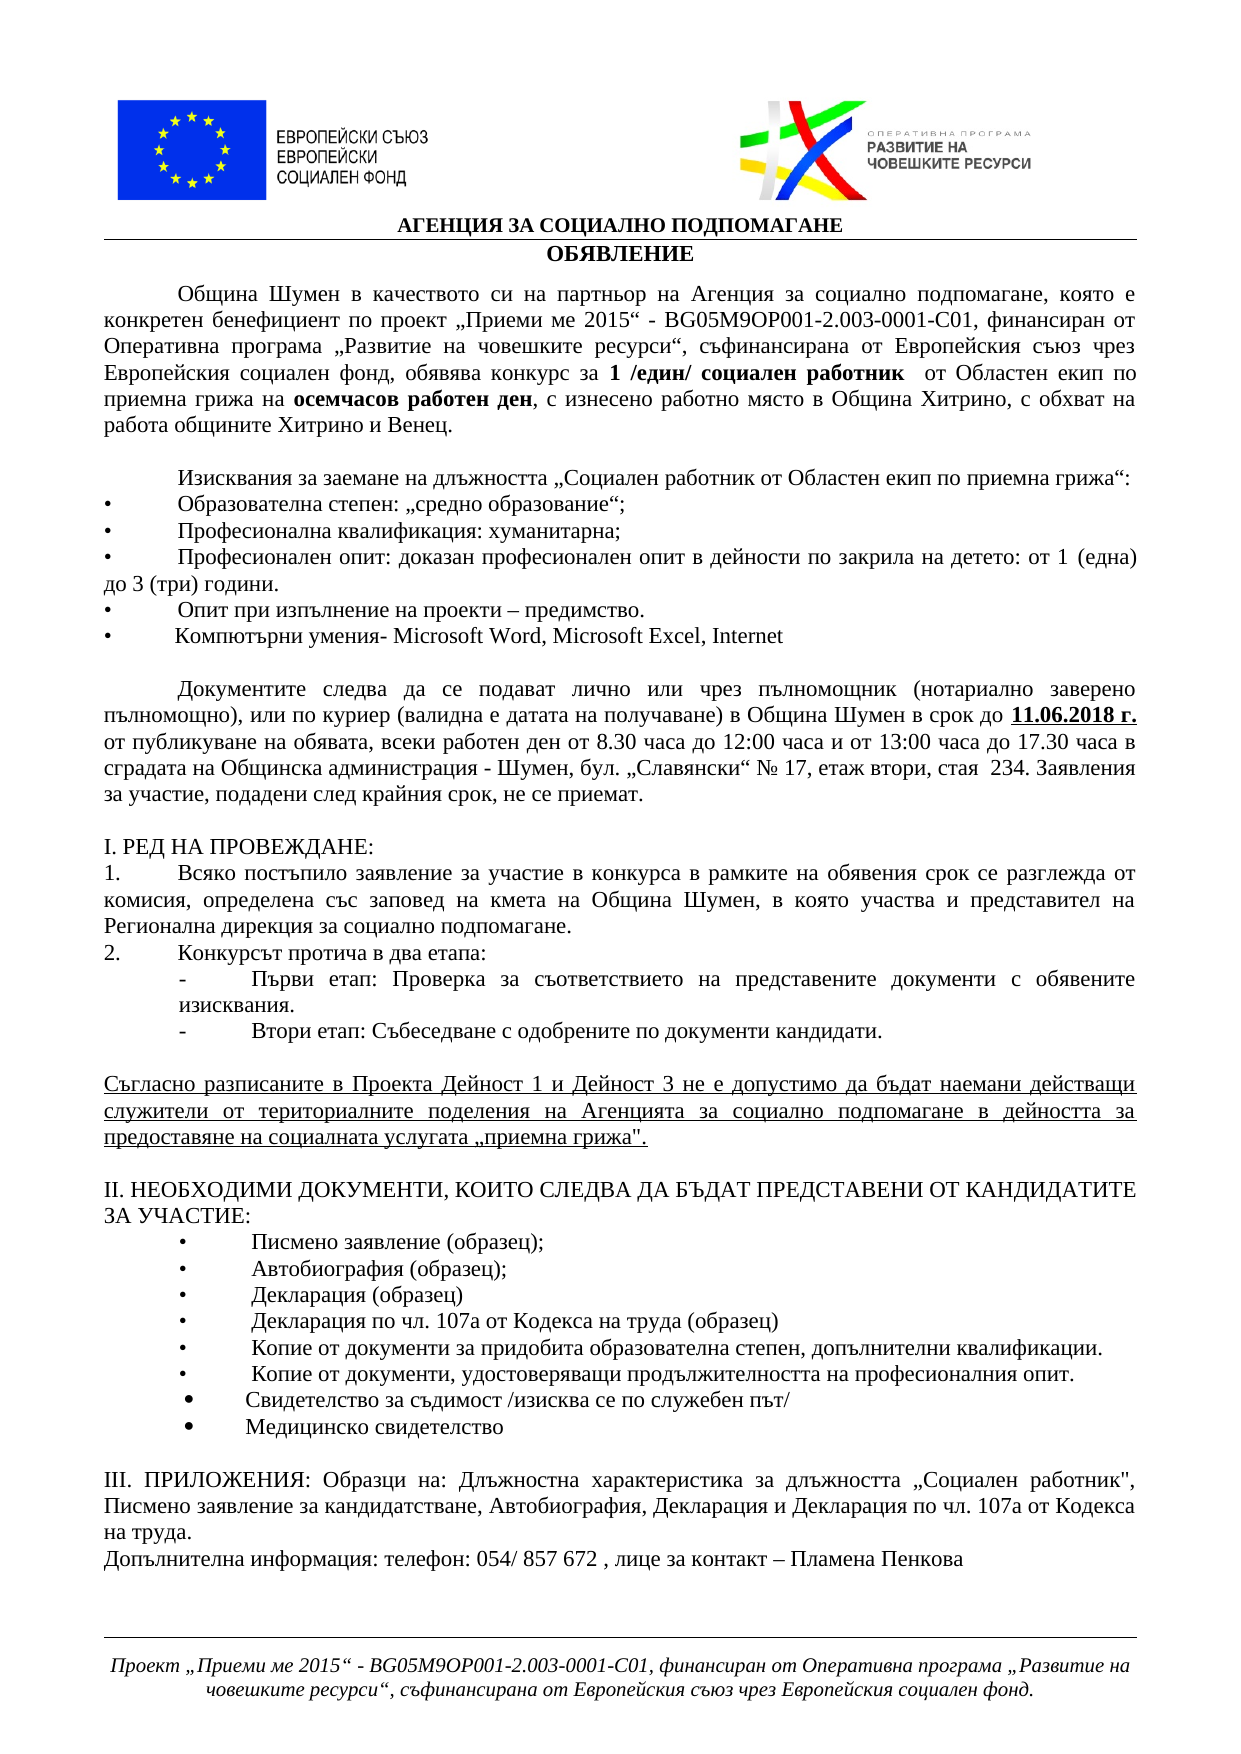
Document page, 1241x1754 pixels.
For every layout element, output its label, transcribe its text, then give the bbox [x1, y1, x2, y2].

list • Образователна степен: „средно образование“; [103, 491, 1137, 517]
picture [694, 73, 1049, 213]
text ОБЯВЛЕНИЕ [103, 240, 1137, 267]
list - Първи етап: Проверка за съответствието на представените документи с обявените изисквания. [178, 965, 1137, 1018]
list • Професионален опит: доказан професионален опит в дейности по закрила на детето: от 1 (една) до 3 (три) години. [103, 543, 1137, 596]
text Община Шумен в качеството си на партньор на Агенция за социално подпомагане, която е конкретен бенефициент по проект „Приеми ме 2015“ - BG05M9OP001-2.003-0001-C01, финансиран от Оперативна програма „Развитие на човешките ресурси“, съфинансирана от Европейския съюз чрез Европейския социален фонд, обявява конкурс за 1 /един/ социален работник от Областен екип по приемна грижа на осемчасов работен ден, с изнесено работно място в Община Хитрино, с обхват на работа общините Хитрино и Венец. [103, 280, 1137, 438]
list • Писмено заявление (образец); [178, 1228, 1137, 1255]
list III. ПРИЛОЖЕНИЯ: Образци на: Длъжностна характеристика за длъжността „Социален работник", Писмено заявление за кандидатстване, Автобиография, Декларация и Декларация по чл. 107а от Кодекса на труда. [103, 1466, 1137, 1545]
text Документите следва да се подават лично или чрез пълномощник (нотариално заверено пълномощно), или по куриер (валидна е датата на получаване) в Община Шумен в срок до 11.06.2018 г. от публикуване на обявата, всеки работен ден от 8.30 часа до 12:00 часа и от 13:00 часа до 17.30 часа в сградата на Общинска администрация - Шумен, бул. „Славянски“ № 17, етаж втори, стая 234. Заявления за участие, подадени след крайния срок, не се приемат. [103, 675, 1137, 807]
list II. НЕОБХОДИМИ ДОКУМЕНТИ, КОИТО СЛЕДВА ДА БЪДАТ ПРЕДСТАВЕНИ ОТ КАНДИДАТИТЕ ЗА УЧАСТИЕ: [103, 1176, 1137, 1228]
list • Опит при изпълнение на проекти – предимство. [103, 596, 1137, 622]
list • Копие от документи, удостоверяващи продължителността на професионалния опит. [178, 1360, 1137, 1387]
list Съгласно разписаните в Проекта Дейност 1 и Дейност 3 не е допустимо да бъдат наемани действащи служители от териториалните поделения на Агенцията за социално подпомагане в дейността за предоставяне на социалната услугата „приемна грижа". [103, 1121, 1137, 1149]
list Съгласно разписаните в Проекта Дейност 1 и Дейност 3 не е допустимо да бъдат наемани действащи служители от териториалните поделения на Агенцията за социално подпомагане в дейността за предоставяне на социалната услугата „приемна грижа". [103, 1094, 1137, 1120]
list • Професионална квалификация: хуманитарна; [103, 517, 1137, 543]
list • Декларация (образец) [178, 1281, 1137, 1307]
list 2. Конкурсът протича в два етапа: [103, 938, 1137, 965]
list Медицинско свидетелство [185, 1413, 1137, 1439]
list Свидетелство за съдимост /изисква се по служебен път/ [185, 1387, 1137, 1413]
list • Компютърни умения- Microsoft Word, Microsoft Excel, Internet [103, 622, 1137, 649]
list I. РЕД НА ПРОВЕЖДАНЕ: [103, 833, 1137, 859]
list • Автобиография (образец); [178, 1255, 1137, 1281]
list 1. Всяко постъпило заявление за участие в конкурса в рамките на обявения срок се разглежда от комисия, определена със заповед на кмета на Община Шумен, в която участва и представител на Регионална дирекция за социално подпомагане. [103, 859, 1137, 938]
list Съгласно разписаните в Проекта Дейност 1 и Дейност 3 не е допустимо да бъдат наемани действащи служители от териториалните поделения на Агенцията за социално подпомагане в дейността за предоставяне на социалната услугата „приемна грижа". [103, 1070, 1137, 1093]
list • Декларация по чл. 107а от Кодекса на труда (образец) [178, 1307, 1137, 1334]
picture [103, 89, 458, 213]
list Допълнителна информация: телефон: 054/ 857 672 , лице за контакт – Пламена Пенкова [103, 1545, 1137, 1571]
list • Копие от документи за придобита образователна степен, допълнителни квалификации. [178, 1334, 1137, 1360]
list Изисквания за заемане на длъжността „Социален работник от Областен екип по приемна грижа“: [103, 464, 1137, 491]
list - Втори етап: Събеседване с одобрените по документи кандидати. [178, 1018, 1137, 1044]
